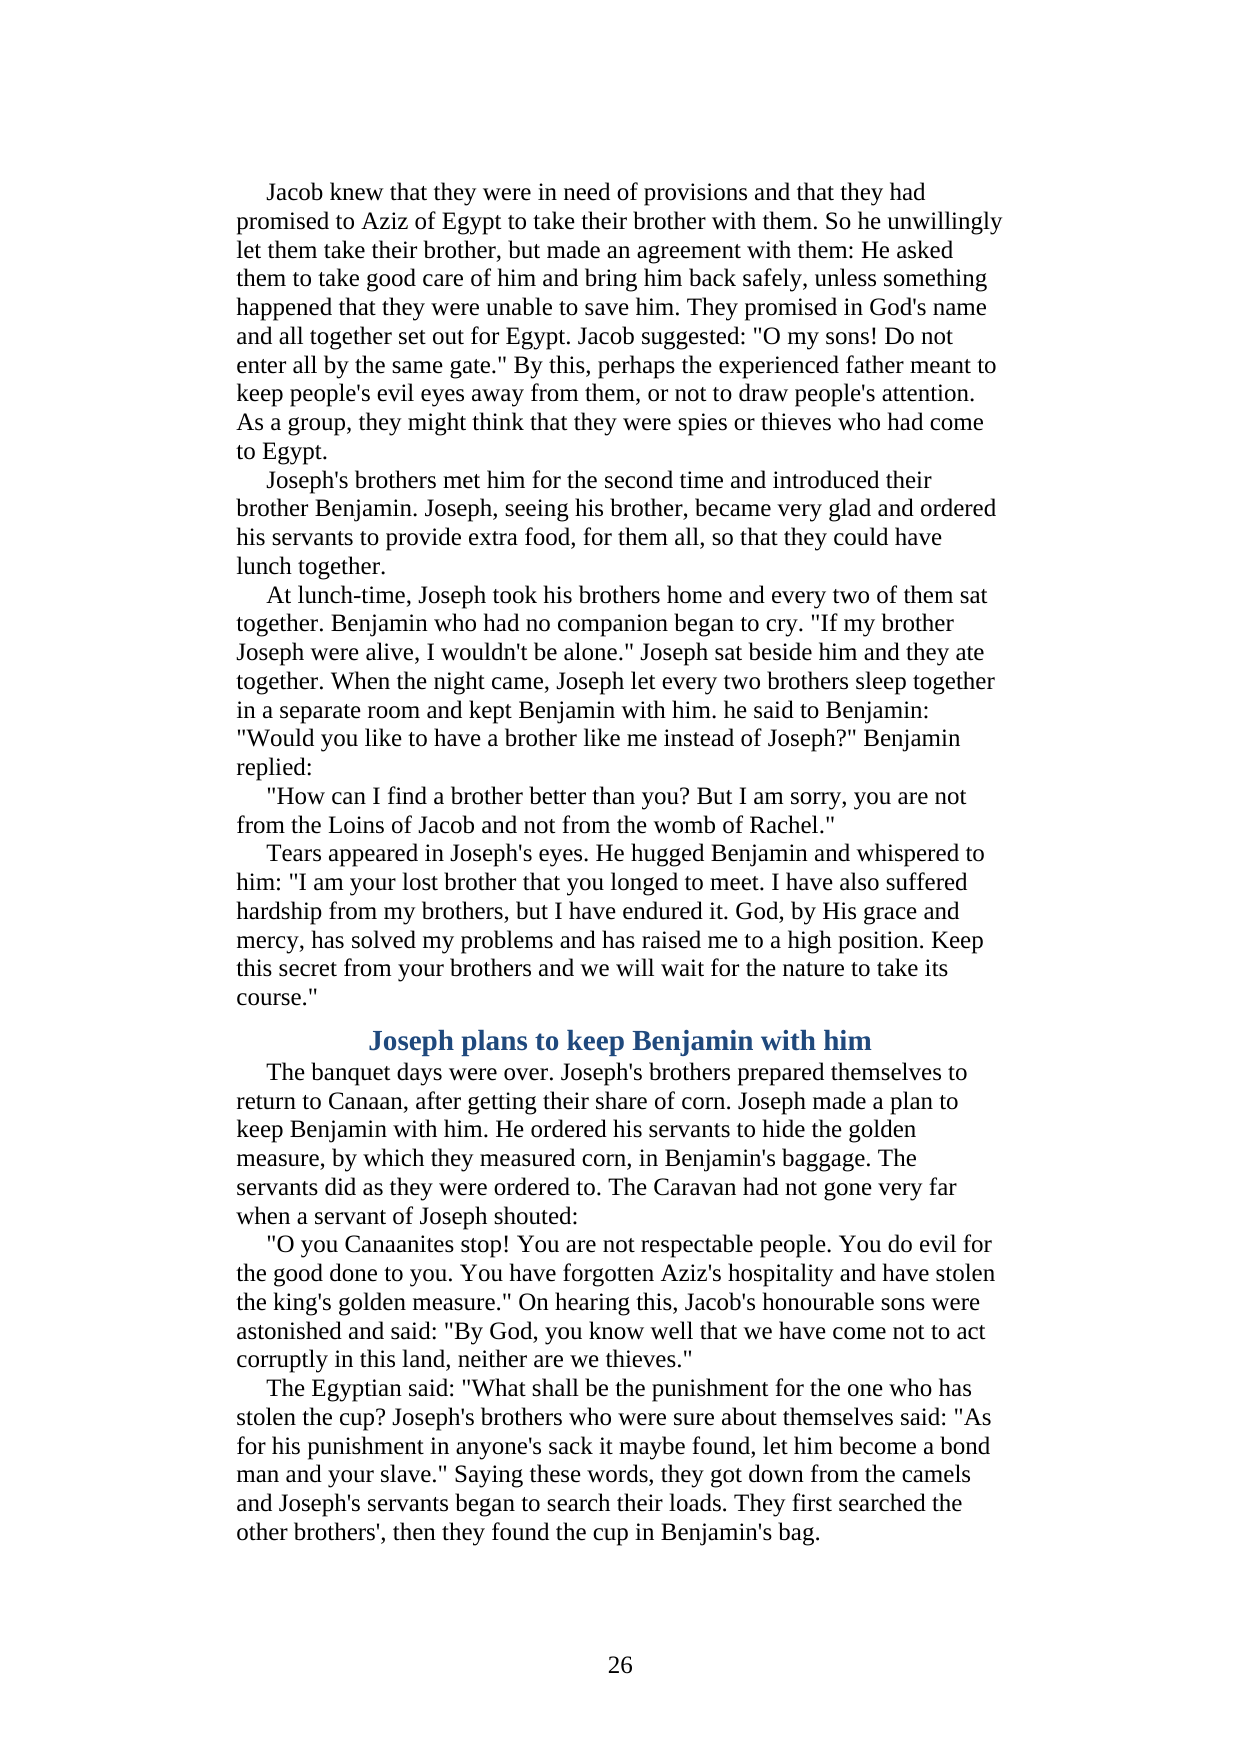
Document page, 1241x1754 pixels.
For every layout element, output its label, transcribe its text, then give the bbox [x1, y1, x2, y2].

text "O you Canaanites stop! You are not respectable people. You do evil for the good done to you. You have forgotten Aziz's hospitality and have stolen the king's golden measure." On hearing this, Jacob's honourable sons were astonished and said: "By God, you know well that we have come not to act corruptly in this land, neither are we thieves." [236, 1229, 1004, 1373]
text Tears appeared in Joseph's eyes. He hugged Benjamin and whispered to him: "I am your lost brother that you longed to meet. I have also suffered hardship from my brothers, but I have endured it. God, by His grace and mercy, has solved my problems and has raised me to a high position. Keep this secret from your brothers and we will wait for the nature to take its course." [236, 838, 1004, 1011]
text Joseph's brothers met him for the second time and introduced their brother Benjamin. Joseph, seeing his brother, became very glad and ordered his servants to provide extra food, for them all, so that they could have lunch together. [236, 465, 1004, 580]
text The banquet days were over. Joseph's brothers prepared themselves to return to Canaan, after getting their share of corn. Joseph made a plan to keep Benjamin with him. He ordered his servants to hide the golden measure, by which they measured corn, in Benjamin's baggage. The servants did as they were ordered to. The Caravan had not gone very far when a servant of Joseph shouted: [236, 1057, 1004, 1229]
text At lunch-time, Joseph took his brothers home and every two of them sat together. Benjamin who had no companion began to cry. "If my brother Joseph were alive, I wouldn't be alone." Joseph sat beside him and they ate together. When the night came, Joseph let every two brothers sleep together in a separate room and kept Benjamin with him. he said to Benjamin: "Would you like to have a brother like me instead of Joseph?" Benjamin replied: [236, 580, 1004, 781]
text The Egyptian said: "What shall be the punishment for the one who has stolen the cup? Joseph's brothers who were sure about themselves said: "As for his punishment in anyone's sack it maybe found, let him become a bond man and your slave." Saying these words, they got down from the camels and Joseph's servants began to search their loads. They first searched the other brothers', then they found the cup in Benjamin's bag. [236, 1373, 1004, 1546]
subtitle Joseph plans to keep Benjamin with him [236, 1023, 1004, 1057]
text Jacob knew that they were in need of provisions and that they had promised to Aziz of Egypt to take their brother with them. So he unwillingly let them take their brother, but made an agreement with them: He asked them to take good care of him and bring him back safely, unless something happened that they were unable to save him. They promised in God's name and all together set out for Egypt. Jacob suggested: "O my sons! Do not enter all by the same gate." By this, perhaps the experienced father meant to keep people's evil eyes away from them, or not to draw people's attention. As a group, they might think that they were spies or thieves who had come to Egypt. [236, 177, 1004, 465]
text "How can I find a brother better than you? But I am sorry, you are not from the Loins of Jacob and not from the womb of Rachel." [236, 781, 1004, 838]
